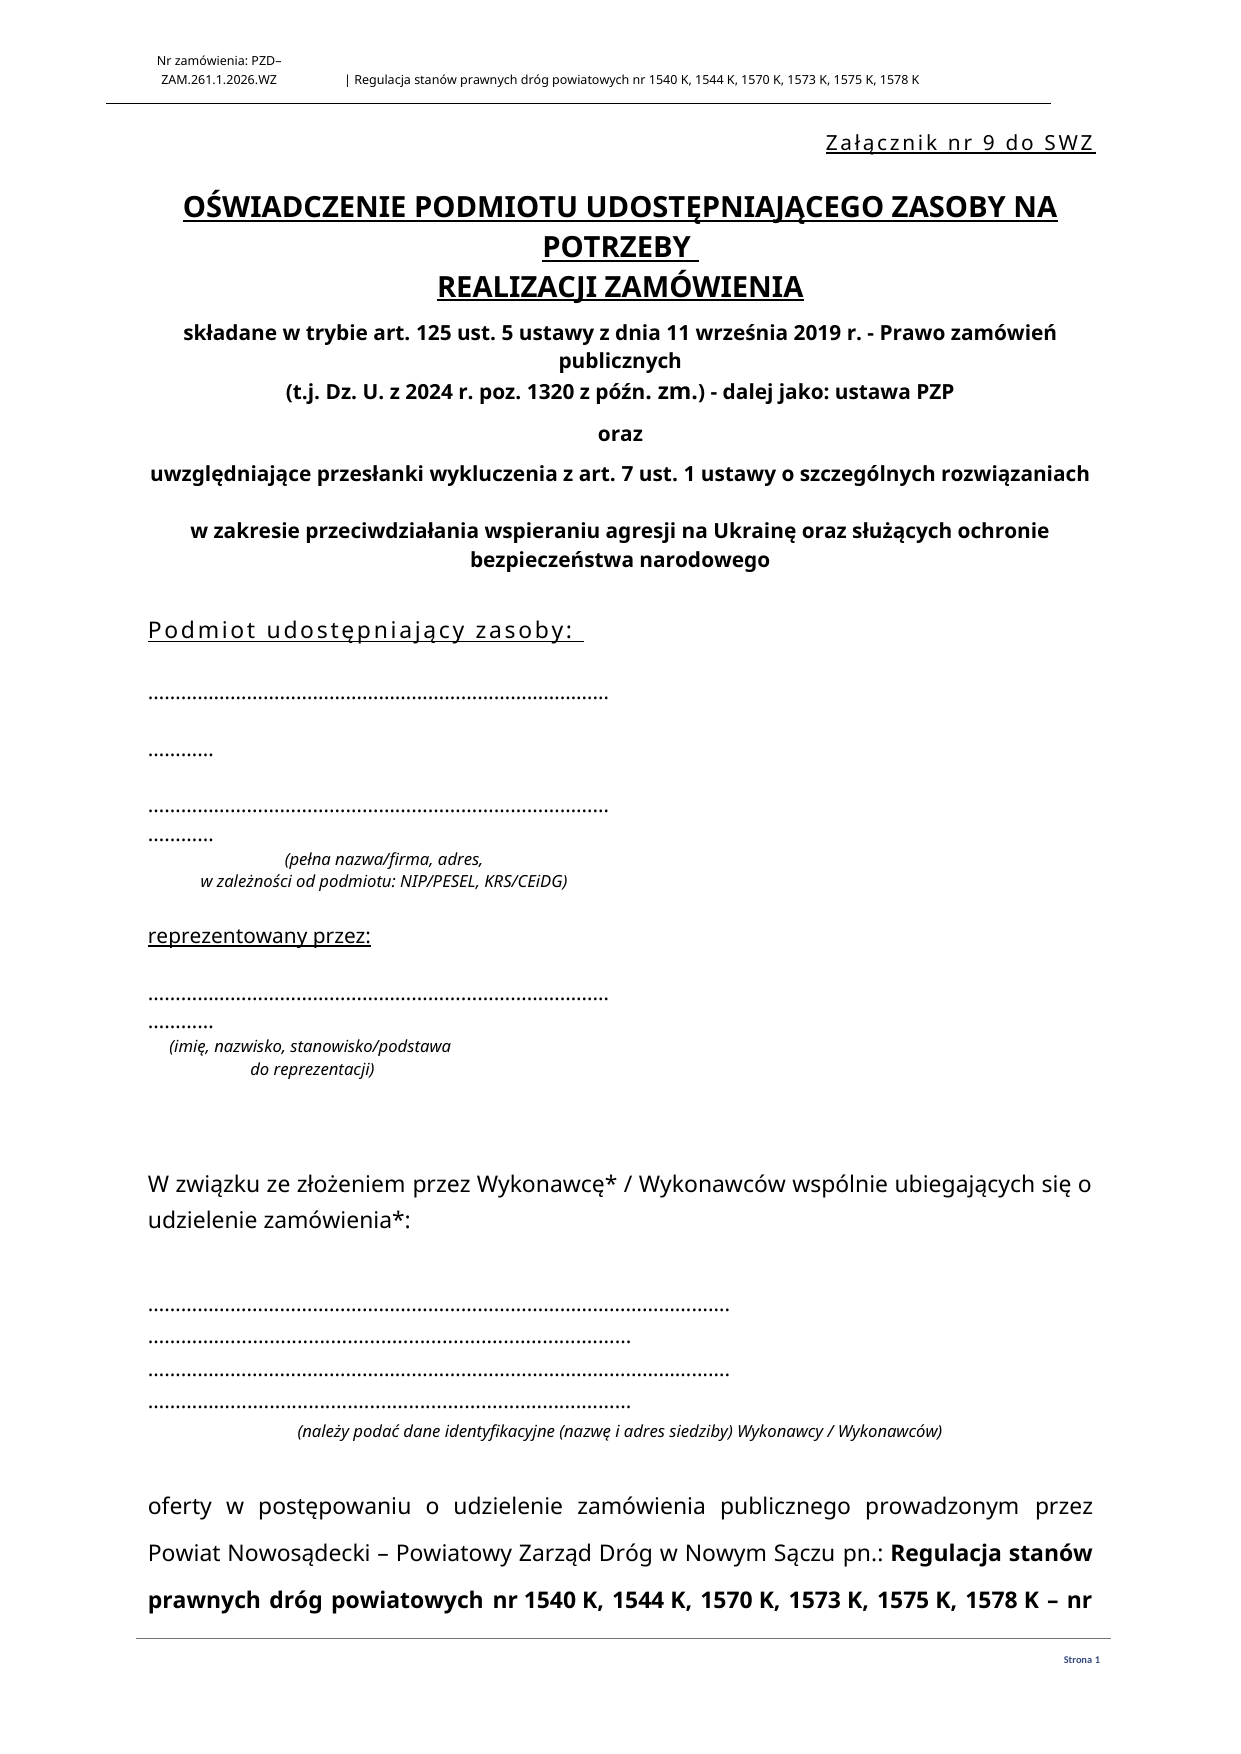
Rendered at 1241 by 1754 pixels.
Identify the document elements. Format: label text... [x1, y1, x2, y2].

text do reprezentacji) [148, 1058, 472, 1080]
text OŚWIADCZENIE PODMIOTU UDOSTĘPNIAJĄCEGO ZASOBY NA POTRZEBY REALIZACJI ZAMÓWIENIA [148, 186, 1093, 306]
text uwzględniające przesłanki wykluczenia z art. 7 ust. 1 ustawy o szczególnych rozwiązaniach w zakresie przeciwdziałania wspieraniu agresji na Ukrainę oraz służących ochronie bezpieczeństwa narodowego [148, 459, 1093, 573]
text reprezentowany przez: [148, 921, 1093, 950]
subtitle Załącznik nr 9 do SWZ [148, 128, 1093, 157]
text (t.j. Dz. U. z 2024 r. poz. 1320 z późn. zm.) - dalej jako: ustawa PZP [148, 375, 1093, 406]
text oraz [148, 419, 1093, 447]
text …………………………………………………………………………………………….……………........................................................................ [148, 1354, 1093, 1415]
text …………………………………………………………………………………… [148, 791, 620, 847]
text …………………………………………………………………………………… [148, 677, 620, 762]
text (należy podać dane identyfikacyjne (nazwę i adres siedziby) Wykonawcy / Wykonawców) [148, 1419, 1093, 1442]
text …………………………………………………………………………………………….……………........................................................................ [148, 1289, 1093, 1350]
text (pełna nazwa/firma, adres, [148, 847, 620, 870]
text (imię, nazwisko, stanowisko/podstawa [148, 1035, 472, 1058]
text …………………………………………………………………………………… [148, 978, 620, 1035]
text Podmiot udostępniający zasoby: [148, 614, 1093, 646]
text w zależności od podmiotu: NIP/PESEL, KRS/CEiDG) [148, 870, 620, 893]
text składane w trybie art. 125 ust. 5 ustawy z dnia 11 września 2019 r. - Prawo zamówień publicznych [148, 318, 1093, 375]
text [148, 1490, 1093, 1615]
text W związku ze złożeniem przez Wykonawcę* / Wykonawców wspólnie ubiegających się o udzielenie zamówienia*: [148, 1168, 1093, 1235]
